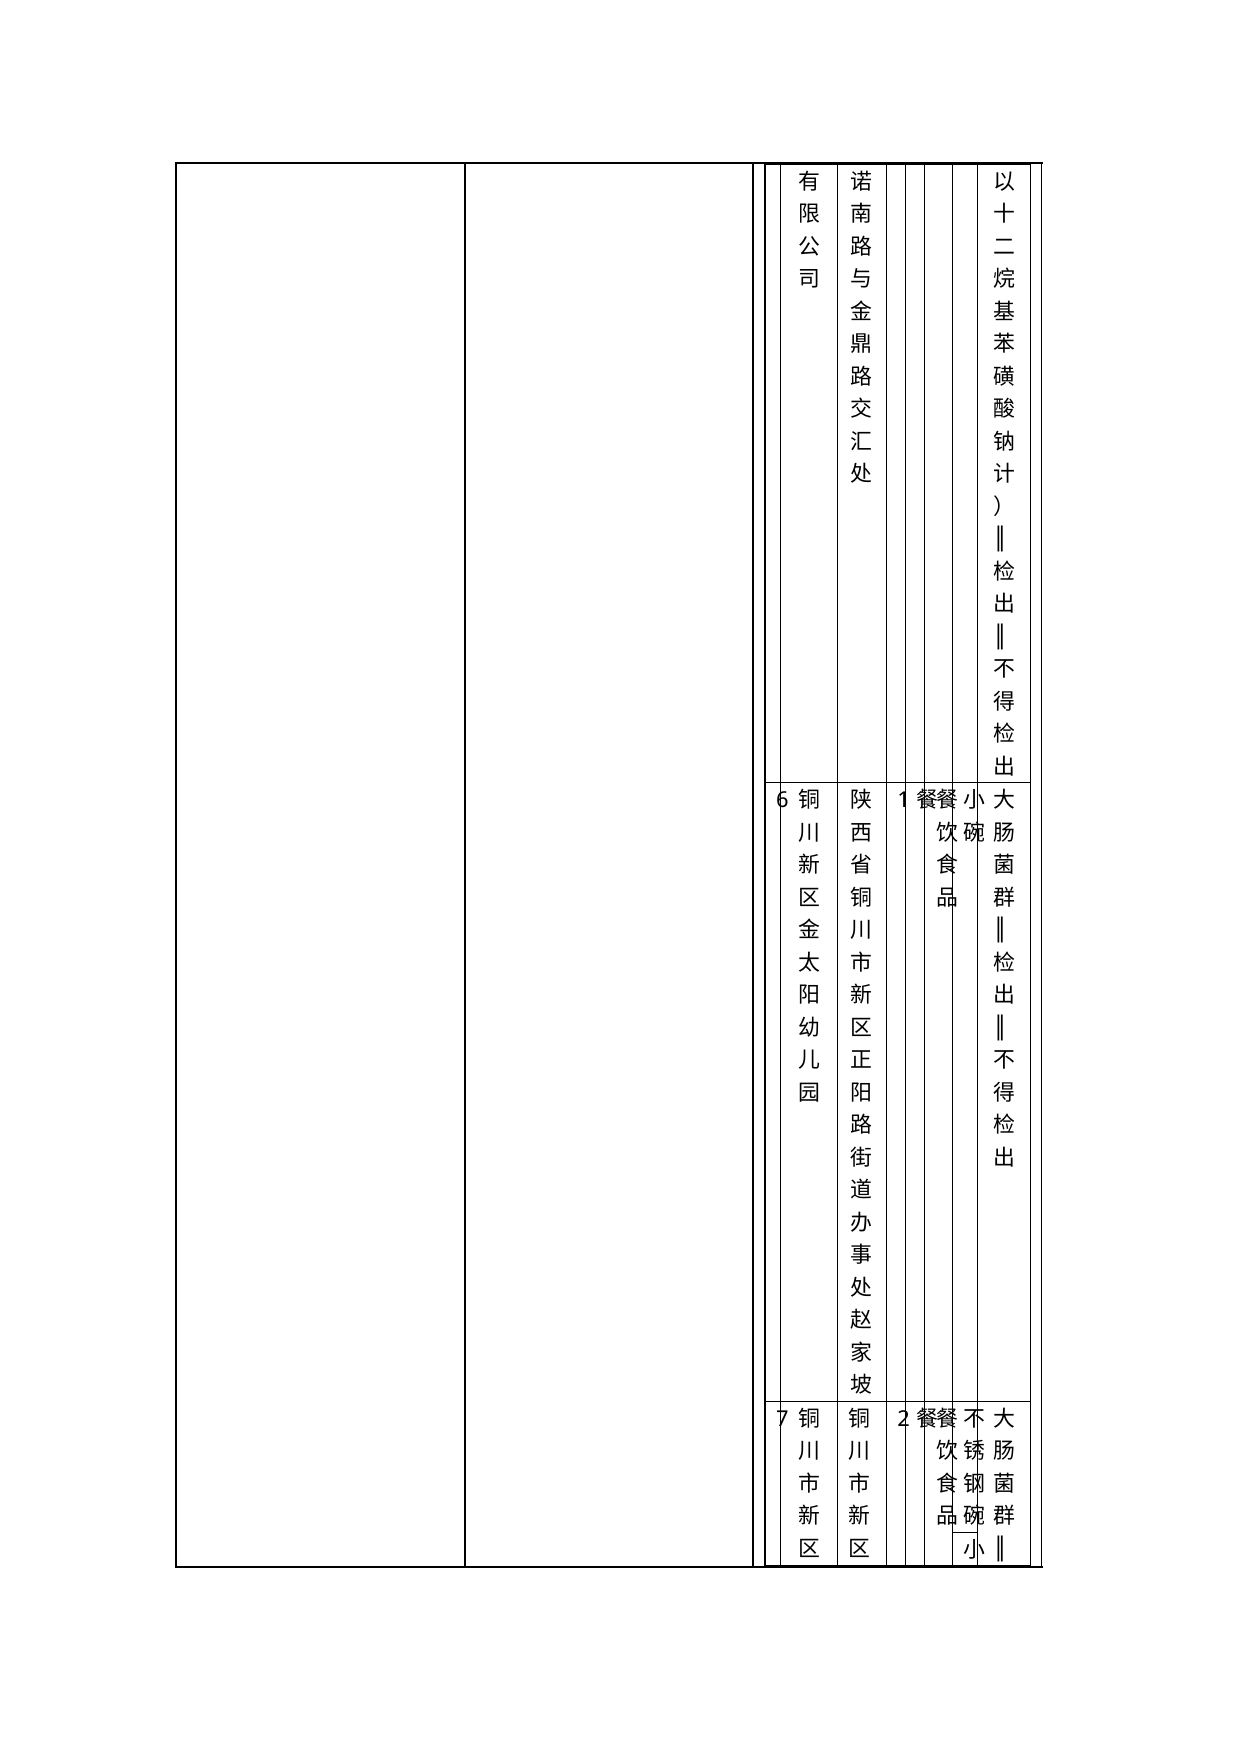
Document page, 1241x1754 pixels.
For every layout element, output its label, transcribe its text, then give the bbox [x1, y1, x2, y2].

table_cell [925, 165, 952, 782]
table_cell [978, 783, 1030, 1401]
table_cell [466, 164, 752, 1566]
table_cell [953, 165, 977, 782]
table_cell [781, 1402, 837, 1565]
table_cell [978, 1402, 1030, 1565]
table_cell [887, 783, 905, 1401]
table_cell [838, 783, 886, 1401]
table_cell [953, 1533, 977, 1565]
table_cell [838, 1402, 886, 1565]
table_cell [925, 783, 952, 1401]
table_cell [906, 1402, 924, 1565]
table_cell [978, 165, 1030, 782]
table_cell [766, 165, 780, 782]
table_cell [906, 783, 924, 1401]
table_cell [887, 165, 905, 782]
table_cell [906, 165, 924, 782]
table_cell [754, 164, 764, 1566]
table_cell [953, 783, 977, 1401]
table_cell [838, 165, 886, 782]
table_cell [781, 165, 837, 782]
table_cell [766, 1402, 780, 1565]
table_cell [781, 783, 837, 1401]
table_cell [925, 1402, 952, 1565]
table_cell 2 [177, 164, 464, 1566]
table_cell [887, 1402, 905, 1565]
table_cell [766, 783, 780, 1401]
table_cell [1031, 164, 1041, 1566]
table_cell [953, 1402, 977, 1532]
